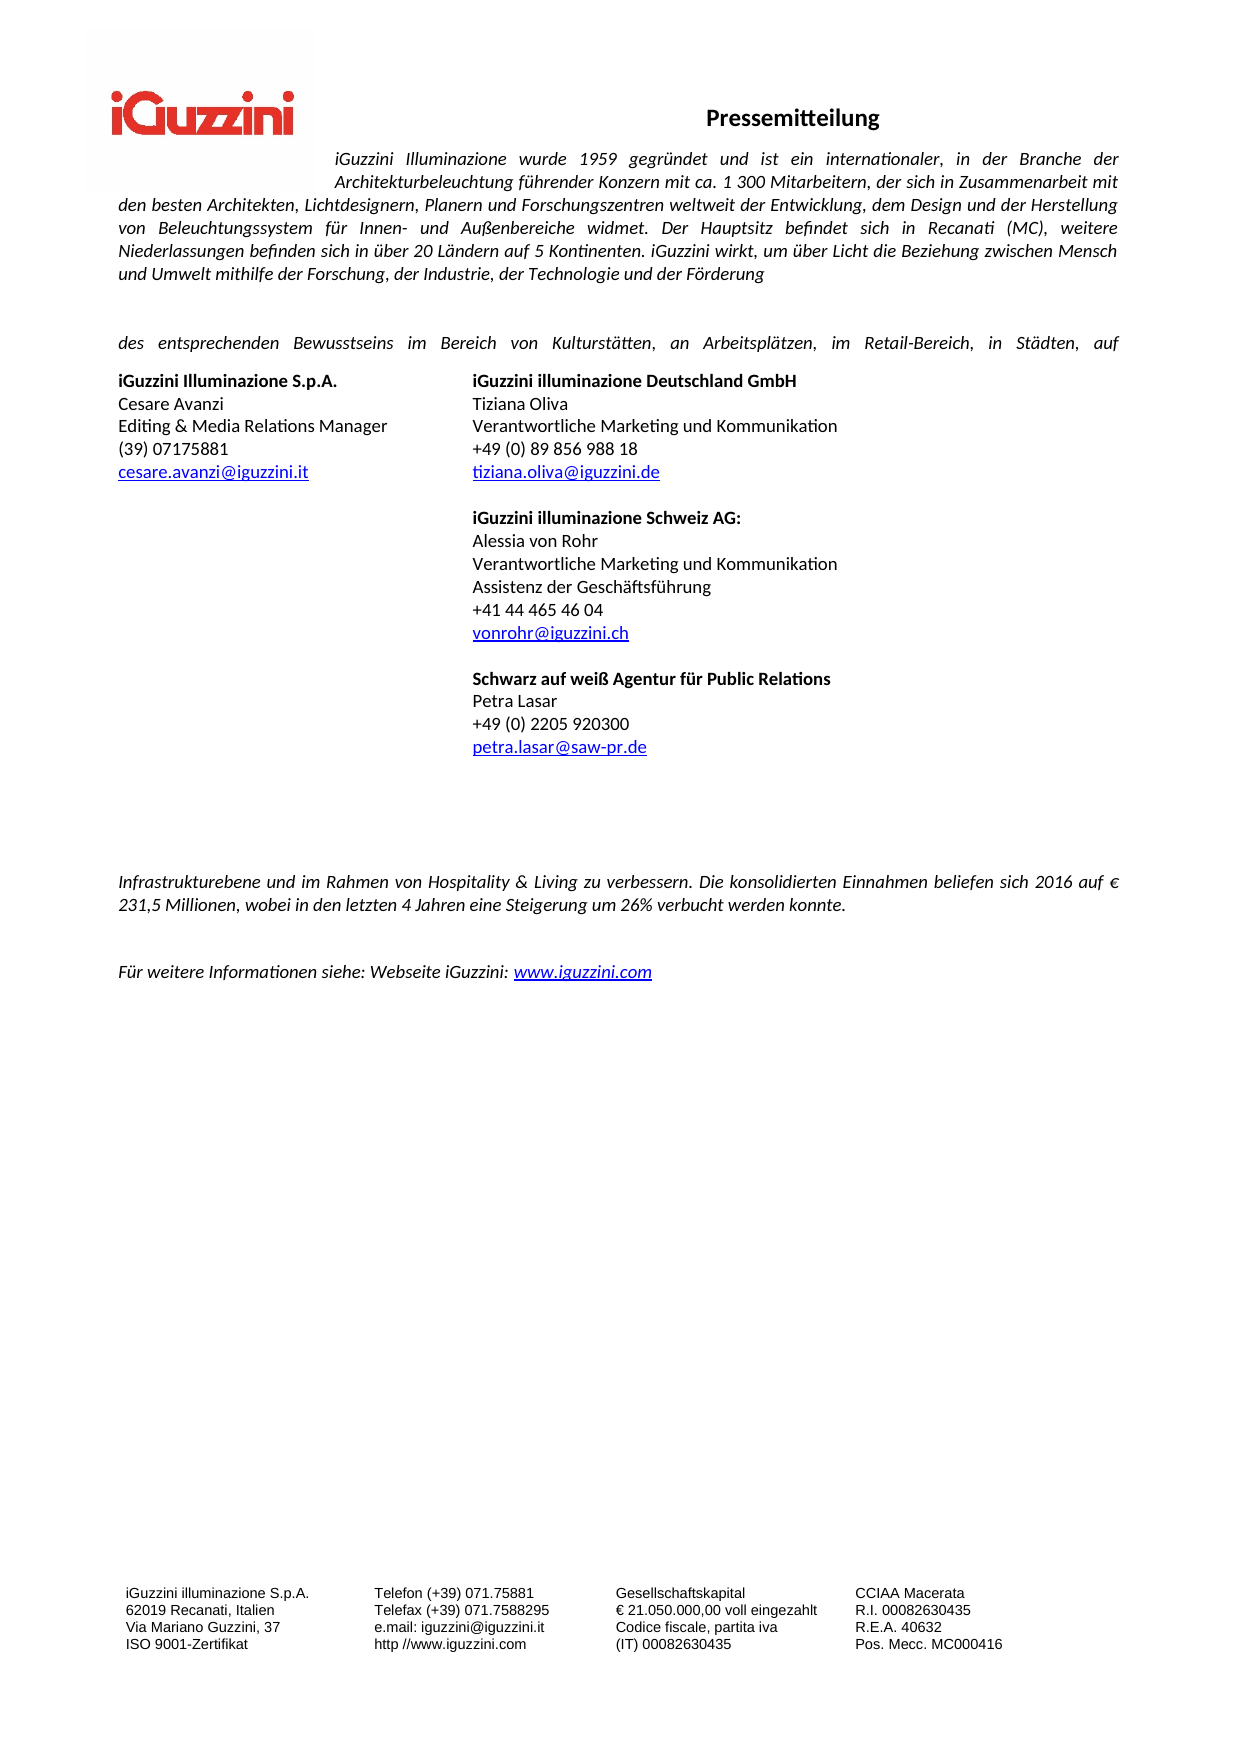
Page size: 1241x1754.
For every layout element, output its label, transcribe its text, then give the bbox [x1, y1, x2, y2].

table_cell Tiziana Oliva Verantwortliche Marketing und Kommunikation +49 (0) 89 856 988 18 tiziana.oliva@iguzzini.de iGuzzini illuminazione Schweiz AG: Alessia von Rohr Verantwortliche Marketing und Kommunikation Assistenz der Geschäftsführung +41 44 465 46 04 vonrohr@iguzzini.ch Schwarz auf weiß Agentur für Public Relations Petra Lasar +49 (0) 2205 920300 petra.lasar@saw-pr.de [461, 392, 963, 870]
table_cell Cesare Avanzi Editing & Media Relations Manager (39) 07175881 cesare.avanzi@iguzzini.it [107, 392, 461, 870]
text Für weitere Informationen siehe: Webseite iGuzzini: www.iguzzini.com [118, 960, 1122, 983]
text des entsprechenden Bewusstseins im Bereich von Kulturstätten, an Arbeitsplätzen, im Retail-Bereich, in Städten, auf Infrastrukturebene und im Rahmen von Hospitality & Living zu verbessern. Die konsolidierten Einnahmen beliefen sich 2016 auf € 231,5 Millionen, wobei in den letzten 4 Jahren eine Steigerung um 26% verbucht werden konnte. [118, 331, 1122, 916]
table_header iGuzzini illuminazione Deutschland GmbH [461, 369, 963, 392]
text iGuzzini Illuminazione wurde 1959 gegründet und ist ein internationaler, in der Branche der Architekturbeleuchtung führender Konzern mit ca. 1 300 Mitarbeitern, der sich in Zusammenarbeit mit den besten Architekten, Lichtdesignern, Planern und Forschungszentren weltweit der Entwicklung, dem Design und der Herstellung von Beleuchtungssystem für Innen- und Außenbereiche widmet. Der Hauptsitz befindet sich in Recanati (MC), weitere Niederlassungen befinden sich in über 20 Ländern auf 5 Kontinenten. iGuzzini wirkt, um über Licht die Beziehung zwischen Mensch und Umwelt mithilfe der Forschung, der Industrie, der Technologie und der Förderung [118, 148, 1122, 285]
table_header iGuzzini Illuminazione S.p.A. [107, 369, 461, 392]
picture [84, 29, 316, 193]
